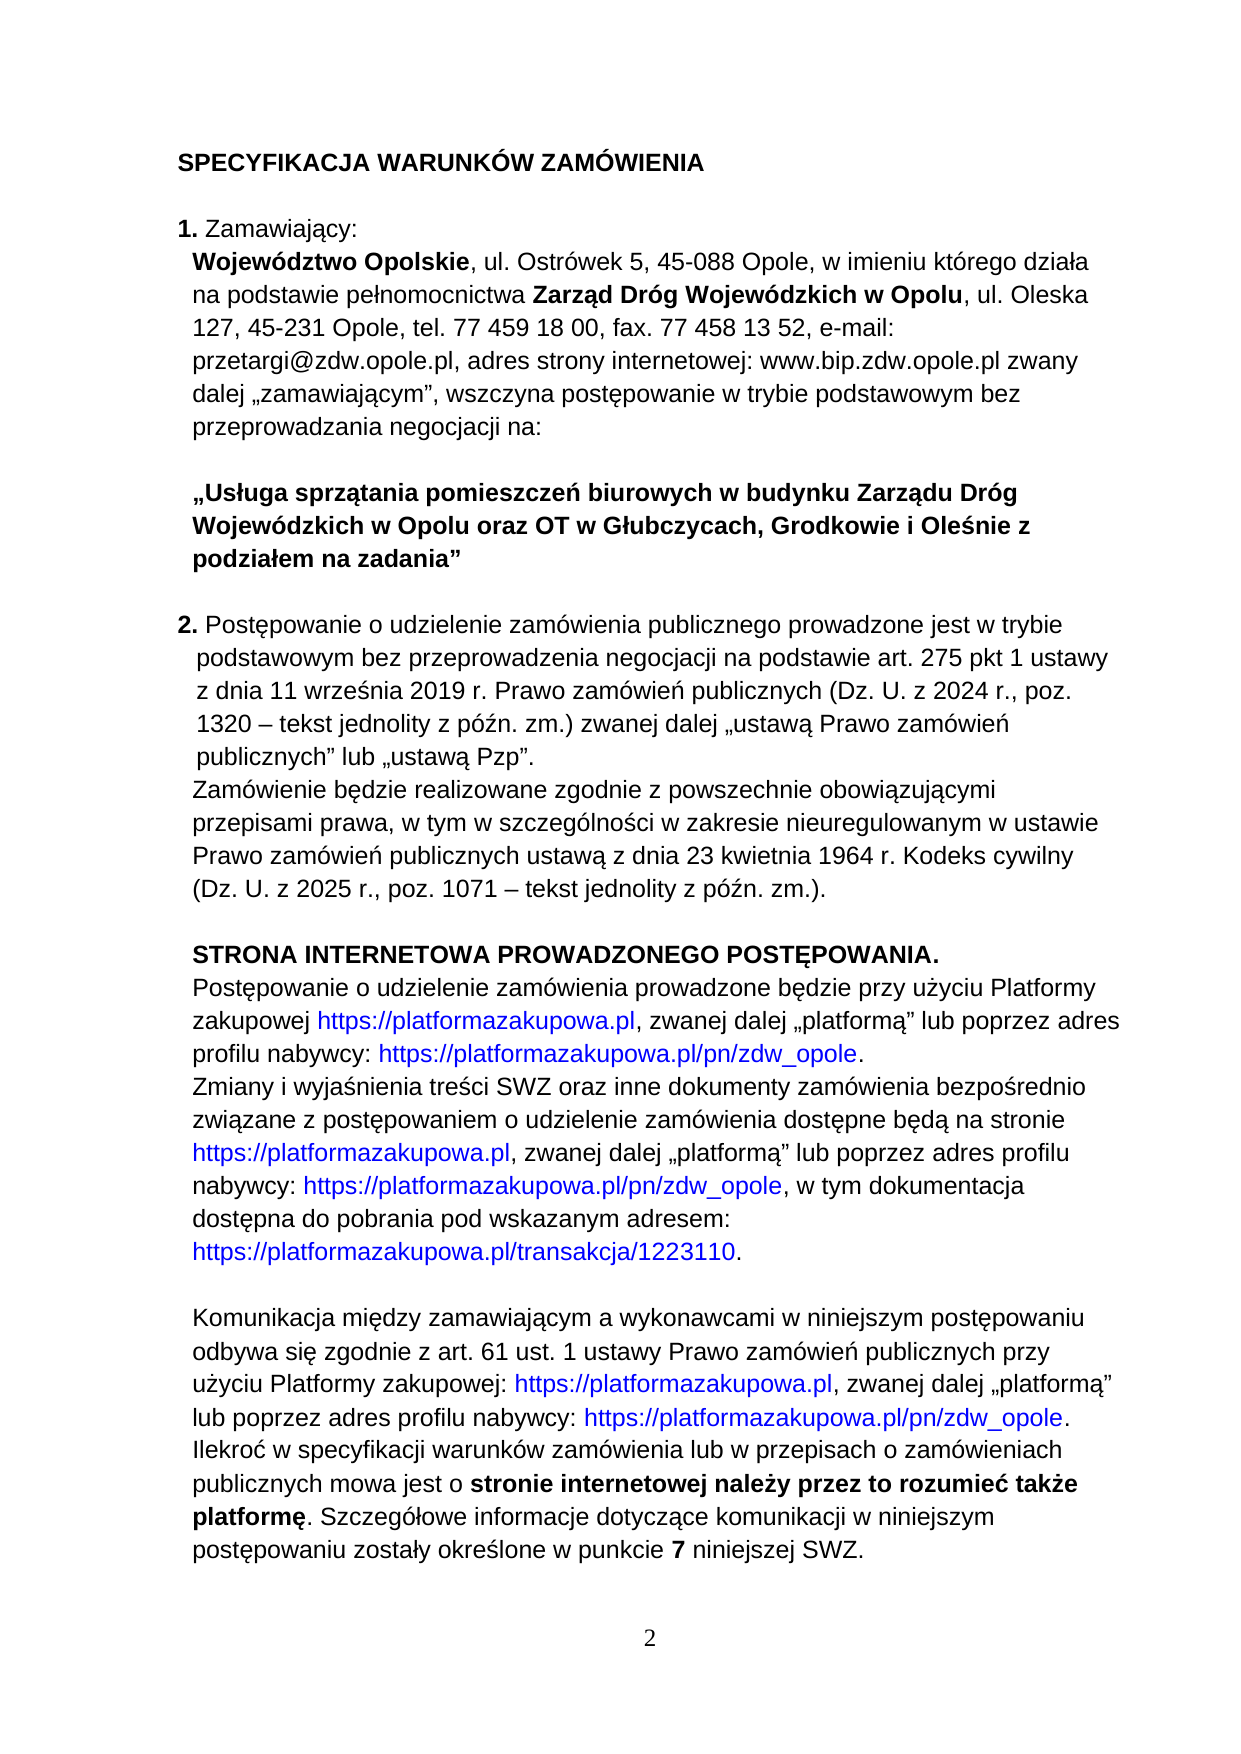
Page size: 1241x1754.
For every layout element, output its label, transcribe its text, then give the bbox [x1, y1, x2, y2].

text 1. Zamawiający: [177, 214, 1122, 242]
text 2. Postępowanie o udzielenie zamówienia publicznego prowadzone jest w trybie podstawowym bez przeprowadzenia negocjacji na podstawie art. 275 pkt 1 ustawy z dnia 11 września 2019 r. Prawo zamówień publicznych (Dz. U. z 2024 r., poz. 1320 – tekst jednolity z późn. zm.) zwanej dalej „ustawą Prawo zamówień publicznych” lub „ustawą Pzp”. [177, 610, 1122, 771]
text Zamówienie będzie realizowane zgodnie z powszechnie obowiązującymi przepisami prawa, w tym w szczególności w zakresie nieuregulowanym w ustawie Prawo zamówień publicznych ustawą z dnia 23 kwietnia 1964 r. Kodeks cywilny (Dz. U. z 2025 r., poz. 1071 – tekst jednolity z późn. zm.). [192, 775, 1122, 903]
text Postępowanie o udzielenie zamówienia prowadzone będzie przy użyciu Platformy zakupowej https://platformazakupowa.pl, zwanej dalej „platformą” lub poprzez adres profilu nabywcy: https://platformazakupowa.pl/pn/zdw_opole. [192, 973, 1122, 1068]
text Województwo Opolskie, ul. Ostrówek 5, 45-088 Opole, w imieniu którego działa na podstawie pełnomocnictwa Zarząd Dróg Wojewódzkich w Opolu, ul. Oleska 127, 45-231 Opole, tel. 77 459 18 00, fax. 77 458 13 52, e-mail: przetargi@zdw.opole.pl, adres strony internetowej: www.bip.zdw.opole.pl zwany dalej „zamawiającym”, wszczyna postępowanie w trybie podstawowym bez przeprowadzania negocjacji na: [192, 247, 1122, 441]
text „Usługa sprzątania pomieszczeń biurowych w budynku Zarządu Dróg Wojewódzkich w Opolu oraz OT w Głubczycach, Grodkowie i Oleśnie z podziałem na zadania” [192, 478, 1122, 573]
text Zmiany i wyjaśnienia treści SWZ oraz inne dokumenty zamówienia bezpośrednio związane z postępowaniem o udzielenie zamówienia dostępne będą na stronie https://platformazakupowa.pl, zwanej dalej „platformą” lub poprzez adres profilu nabywcy: https://platformazakupowa.pl/pn/zdw_opole, w tym dokumentacja dostępna do pobrania pod wskazanym adresem: https://platformazakupowa.pl/transakcja/1223110. [192, 1072, 1122, 1266]
text Komunikacja między zamawiającym a wykonawcami w niniejszym postępowaniu odbywa się zgodnie z art. 61 ust. 1 ustawy Prawo zamówień publicznych przy użyciu Platformy zakupowej: https://platformazakupowa.pl, zwanej dalej „platformą” lub poprzez adres profilu nabywcy: https://platformazakupowa.pl/pn/zdw_opole. [192, 1303, 1122, 1431]
text SPECYFIKACJA WARUNKÓW ZAMÓWIENIA [177, 148, 1122, 176]
text STRONA INTERNETOWA PROWADZONEGO POSTĘPOWANIA. [192, 940, 1122, 969]
text Ilekroć w specyfikacji warunków zamówienia lub w przepisach o zamówieniach publicznych mowa jest o stronie internetowej należy przez to rozumieć także platformę. Szczegółowe informacje dotyczące komunikacji w niniejszym postępowaniu zostały określone w punkcie 7 niniejszej SWZ. [192, 1436, 1122, 1563]
